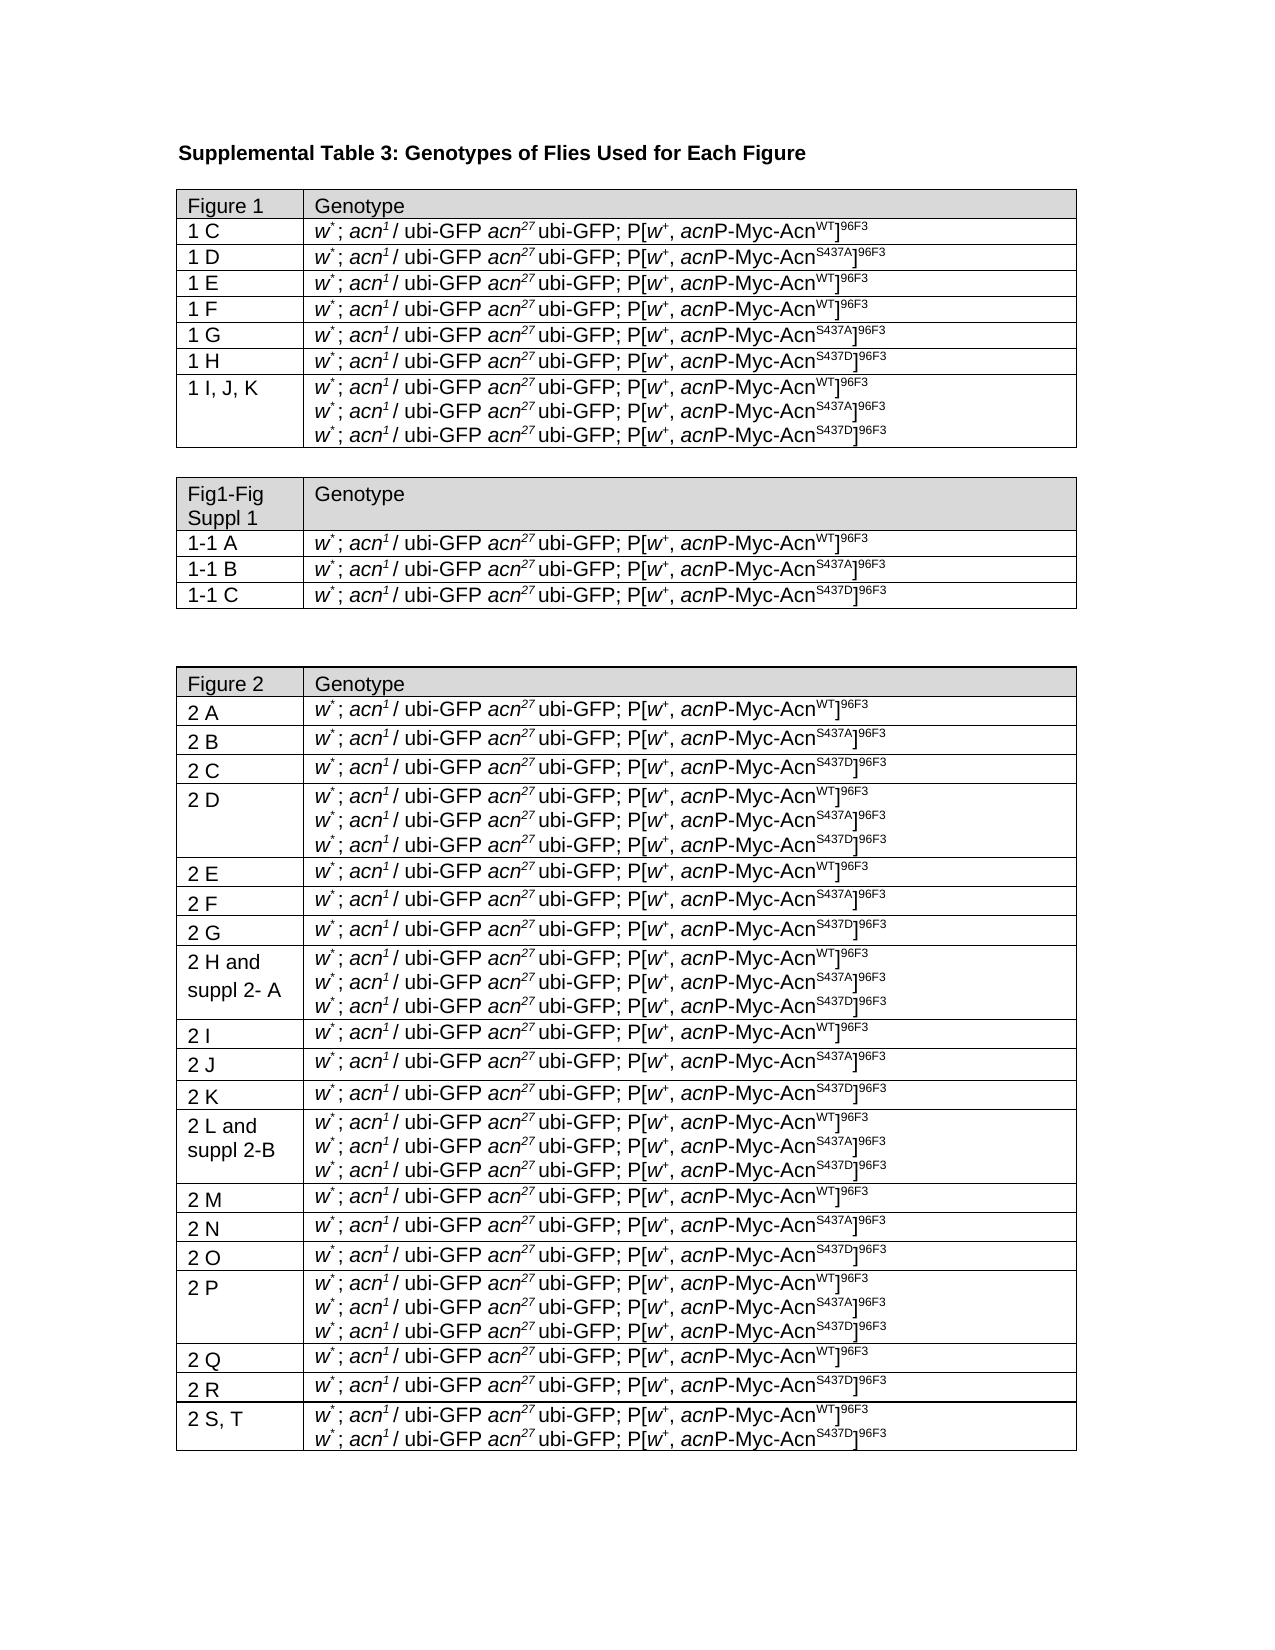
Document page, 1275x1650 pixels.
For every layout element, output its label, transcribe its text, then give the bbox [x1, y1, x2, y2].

table_cell w* ; acn1 / ubi-GFP acn27 ubi-GFP; P[w+, acnP-Myc-AcnWT]96F3 [304, 531, 1076, 556]
table_header Genotype [304, 190, 1076, 218]
table_cell 2 J [177, 1049, 303, 1079]
table_cell 2 E [177, 858, 303, 886]
table_cell w* ; acn1 / ubi-GFP acn27 ubi-GFP; P[w+, acnP-Myc-AcnS437D]96F3 [304, 1242, 1076, 1270]
table_cell w* ; acn1 / ubi-GFP acn27 ubi-GFP; P[w+, acnP-Myc-AcnWT]96F3 w* ; acn1 / ubi-GFP acn27 ubi-GFP; P[w+, acnP-Myc-AcnS437A]96F3 w* ; acn1 / ubi-GFP acn27 ubi-GFP; P[w+, acnP-Myc-AcnS437D]96F3 [304, 784, 1076, 857]
table_cell 1-1 A [177, 531, 303, 556]
table_cell 2 F [177, 887, 303, 915]
table_cell 2 I [177, 1020, 303, 1048]
table_cell w* ; acn1 / ubi-GFP acn27 ubi-GFP; P[w+, acnP-Myc-AcnWT]96F3 [304, 1020, 1076, 1048]
table_cell w* ; acn1 / ubi-GFP acn27 ubi-GFP; P[w+, acnP-Myc-AcnWT]96F3 w* ; acn1 / ubi-GFP acn27 ubi-GFP; P[w+, acnP-Myc-AcnS437D]96F3 [304, 1403, 1076, 1450]
table_cell 2 A [177, 697, 303, 725]
table_cell w* ; acn1 / ubi-GFP acn27 ubi-GFP; P[w+, acnP-Myc-AcnWT]96F3 [304, 297, 1076, 322]
table_cell 2 B [177, 726, 303, 754]
table_cell 2 D [177, 784, 303, 857]
table_header Genotype [304, 668, 1076, 696]
table_cell 1 G [177, 323, 303, 348]
table_cell w* ; acn1 / ubi-GFP acn27 ubi-GFP; P[w+, acnP-Myc-AcnWT]96F3 [304, 697, 1076, 725]
table_cell 1-1 C [177, 583, 303, 608]
table_cell w* ; acn1 / ubi-GFP acn27 ubi-GFP; P[w+, acnP-Myc-AcnS437D]96F3 [304, 349, 1076, 374]
table_cell w* ; acn1 / ubi-GFP acn27 ubi-GFP; P[w+, acnP-Myc-AcnS437A]96F3 [304, 557, 1076, 582]
table_cell 2 C [177, 755, 303, 783]
table_cell 1 H [177, 349, 303, 374]
text Supplemental Table 3: Genotypes of Flies Used for Each Figure [178, 141, 1087, 164]
table_cell w* ; acn1 / ubi-GFP acn27 ubi-GFP; P[w+, acnP-Myc-AcnS437D]96F3 [304, 755, 1076, 783]
table_cell w* ; acn1 / ubi-GFP acn27 ubi-GFP; P[w+, acnP-Myc-AcnWT]96F3 w* ; acn1 / ubi-GFP acn27 ubi-GFP; P[w+, acnP-Myc-AcnS437A]96F3 w* ; acn1 / ubi-GFP acn27 ubi-GFP; P[w+, acnP-Myc-AcnS437D]96F3 [304, 946, 1076, 1018]
table_cell 2 G [177, 916, 303, 944]
table_cell w* ; acn1 / ubi-GFP acn27 ubi-GFP; P[w+, acnP-Myc-AcnS437A]96F3 [304, 323, 1076, 348]
table_cell w* ; acn1 / ubi-GFP acn27 ubi-GFP; P[w+, acnP-Myc-AcnWT]96F3 [304, 1184, 1076, 1212]
table_cell 1 C [177, 219, 303, 244]
table_cell 2 O [177, 1242, 303, 1270]
table_cell w* ; acn1 / ubi-GFP acn27 ubi-GFP; P[w+, acnP-Myc-AcnWT]96F3 w* ; acn1 / ubi-GFP acn27 ubi-GFP; P[w+, acnP-Myc-AcnS437A]96F3 w* ; acn1 / ubi-GFP acn27 ubi-GFP; P[w+, acnP-Myc-AcnS437D]96F3 [304, 1271, 1076, 1343]
table_cell 1 E [177, 271, 303, 296]
table_cell w* ; acn1 / ubi-GFP acn27 ubi-GFP; P[w+, acnP-Myc-AcnWT]96F3 w* ; acn1 / ubi-GFP acn27 ubi-GFP; P[w+, acnP-Myc-AcnS437A]96F3 w* ; acn1 / ubi-GFP acn27 ubi-GFP; P[w+, acnP-Myc-AcnS437D]96F3 [304, 1110, 1076, 1183]
table_header Genotype [304, 478, 1076, 530]
table_cell 2 L and suppl 2-B [177, 1110, 303, 1183]
table_cell w* ; acn1 / ubi-GFP acn27 ubi-GFP; P[w+, acnP-Myc-AcnWT]96F3 w* ; acn1 / ubi-GFP acn27 ubi-GFP; P[w+, acnP-Myc-AcnS437A]96F3 w* ; acn1 / ubi-GFP acn27 ubi-GFP; P[w+, acnP-Myc-AcnS437D]96F3 [304, 375, 1076, 447]
table_cell 2 R [177, 1373, 303, 1401]
table_cell w* ; acn1 / ubi-GFP acn27 ubi-GFP; P[w+, acnP-Myc-AcnS437D]96F3 [304, 1373, 1076, 1401]
table_header Fig1-Fig Suppl 1 [177, 478, 303, 530]
table_cell w* ; acn1 / ubi-GFP acn27 ubi-GFP; P[w+, acnP-Myc-AcnWT]96F3 [304, 219, 1076, 244]
table_cell w* ; acn1 / ubi-GFP acn27 ubi-GFP; P[w+, acnP-Myc-AcnS437D]96F3 [304, 1081, 1076, 1109]
table_cell w* ; acn1 / ubi-GFP acn27 ubi-GFP; P[w+, acnP-Myc-AcnS437A]96F3 [304, 245, 1076, 270]
table_cell 2 N [177, 1213, 303, 1241]
table_cell 2 Q [177, 1344, 303, 1372]
table_cell 2 M [177, 1184, 303, 1212]
table_cell w* ; acn1 / ubi-GFP acn27 ubi-GFP; P[w+, acnP-Myc-AcnS437A]96F3 [304, 726, 1076, 754]
table_cell 1 I, J, K [177, 375, 303, 447]
table_cell w* ; acn1 / ubi-GFP acn27 ubi-GFP; P[w+, acnP-Myc-AcnS437A]96F3 [304, 887, 1076, 915]
table_cell 2 H and suppl 2- A [177, 946, 303, 1018]
table_cell 2 K [177, 1081, 303, 1109]
table_cell 1-1 B [177, 557, 303, 582]
table_cell w* ; acn1 / ubi-GFP acn27 ubi-GFP; P[w+, acnP-Myc-AcnWT]96F3 [304, 1344, 1076, 1372]
table_header Figure 2 [177, 668, 303, 696]
table_cell 1 F [177, 297, 303, 322]
table_cell w* ; acn1 / ubi-GFP acn27 ubi-GFP; P[w+, acnP-Myc-AcnS437D]96F3 [304, 916, 1076, 944]
table_cell w* ; acn1 / ubi-GFP acn27 ubi-GFP; P[w+, acnP-Myc-AcnWT]96F3 [304, 271, 1076, 296]
table_cell w* ; acn1 / ubi-GFP acn27 ubi-GFP; P[w+, acnP-Myc-AcnS437A]96F3 [304, 1213, 1076, 1241]
table_header Figure 1 [177, 190, 303, 218]
table_cell 2 S, T [177, 1403, 303, 1450]
table_cell w* ; acn1 / ubi-GFP acn27 ubi-GFP; P[w+, acnP-Myc-AcnS437A]96F3 [304, 1049, 1076, 1079]
table_cell w* ; acn1 / ubi-GFP acn27 ubi-GFP; P[w+, acnP-Myc-AcnS437D]96F3 [304, 583, 1076, 608]
table_cell w* ; acn1 / ubi-GFP acn27 ubi-GFP; P[w+, acnP-Myc-AcnWT]96F3 [304, 858, 1076, 886]
table_cell 1 D [177, 245, 303, 270]
table_cell 2 P [177, 1271, 303, 1343]
